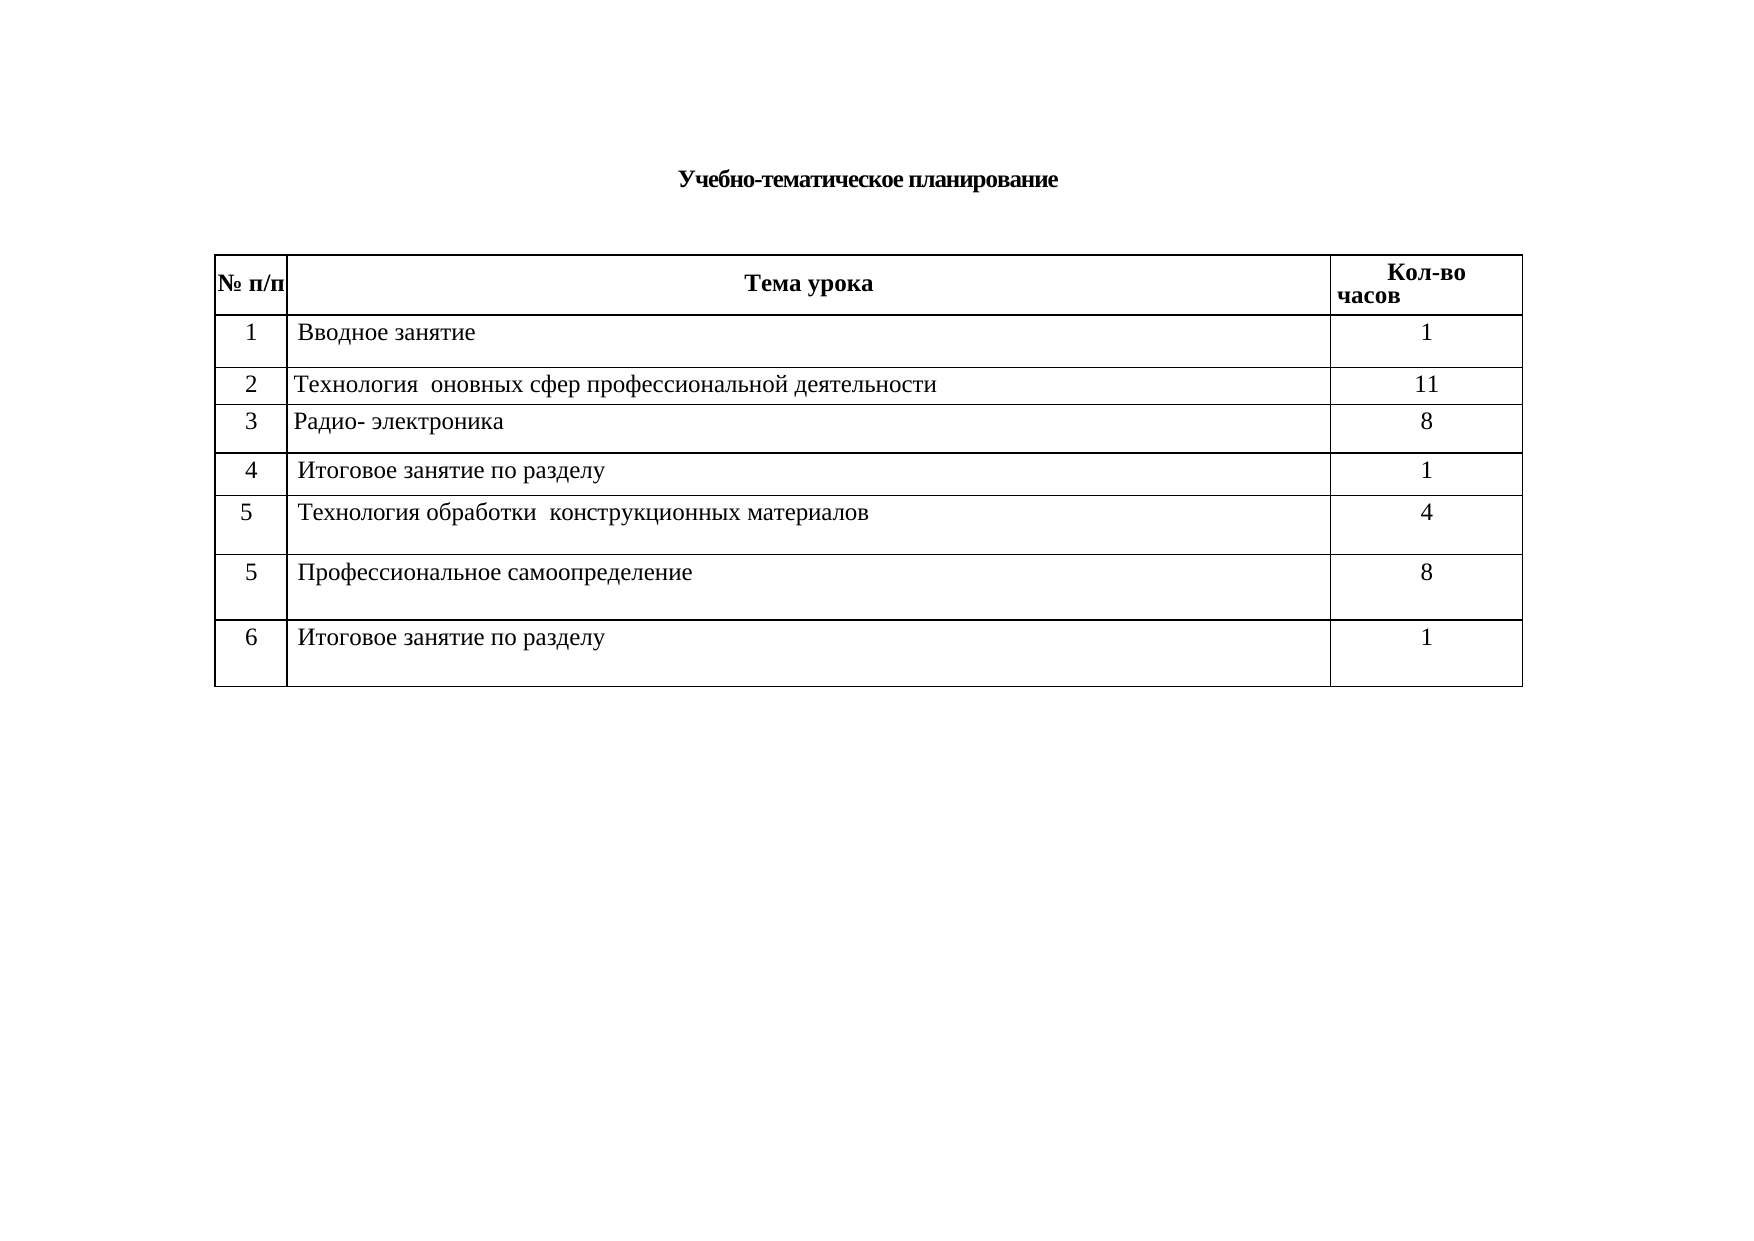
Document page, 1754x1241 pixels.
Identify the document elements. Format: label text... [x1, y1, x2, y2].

table_cell 1 [1331, 621, 1522, 686]
table_cell 4 [1331, 496, 1522, 554]
table_cell 3 [216, 405, 286, 452]
table_cell 1 [1331, 316, 1522, 367]
table_cell 5 [216, 496, 286, 554]
table_cell 8 [1331, 405, 1522, 452]
table_cell Технология оновных сфер профессиональной деятельности [288, 368, 1330, 404]
table_cell Радио- электроника [288, 405, 1330, 452]
table_cell Итоговое занятие по разделу [288, 621, 1330, 686]
table_cell 1 [1331, 454, 1522, 495]
table_cell Профессиональное самоопределение [288, 555, 1330, 619]
table_header Тема урока [288, 256, 1330, 314]
table_header № п/п [216, 256, 286, 314]
table_cell 2 [216, 368, 286, 404]
table_cell Итоговое занятие по разделу [288, 454, 1330, 495]
table_cell 11 [1331, 368, 1522, 404]
table_cell 1 [216, 316, 286, 367]
table_cell Вводное занятие [288, 316, 1330, 367]
table_header Кол-во часов [1331, 256, 1522, 314]
table_cell 6 [216, 621, 286, 686]
table_cell 5 [216, 555, 286, 619]
table_cell 4 [216, 454, 286, 495]
text Учебно-тематическое планирование [48, 164, 1689, 193]
table_cell 8 [1331, 555, 1522, 619]
table_cell Технология обработки конструкционных материалов [288, 496, 1330, 554]
